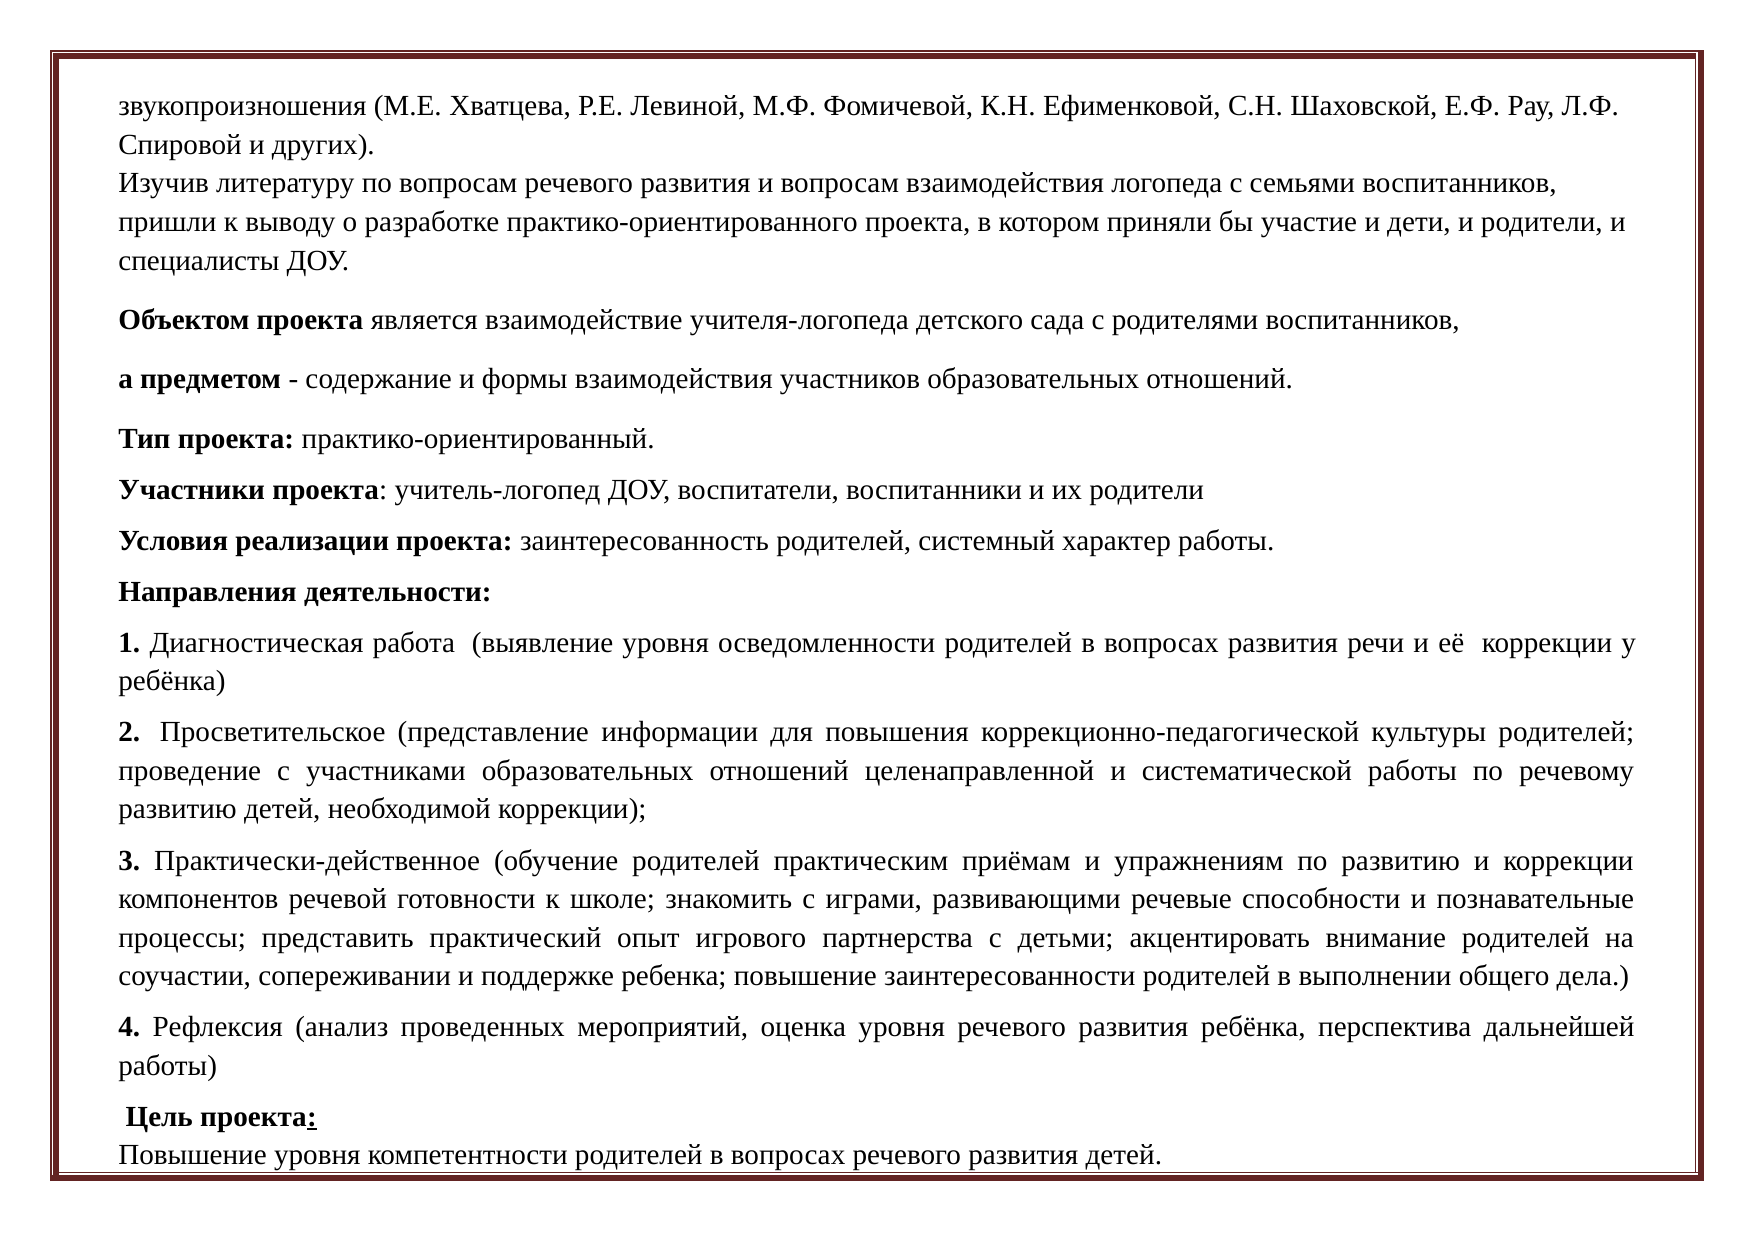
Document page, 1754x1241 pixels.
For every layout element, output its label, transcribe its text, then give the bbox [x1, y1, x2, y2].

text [118, 88, 1636, 276]
text 4. Рефлексия (анализ проведенных мероприятий, оценка уровня речевого развития ребёнка, перспектива дальнейшей работы) [118, 1009, 1636, 1081]
text Тип проекта: практико-ориентированный. [118, 421, 1636, 454]
text 1. Диагностическая работа (выявление уровня осведомленности родителей в вопросах развития речи и её коррекции у ребёнка) [118, 625, 1636, 697]
text 2. Просветительское (представление информации для повышения коррекционно-педагогической культуры родителей; проведение с участниками образовательных отношений целенаправленной и систематической работы по речевому развитию детей, необходимой коррекции); [118, 714, 1636, 825]
text Участники проекта: учитель-логопед ДОУ, воспитатели, воспитанники и их родители [118, 472, 1636, 505]
text 3. Практически-действенное (обучение родителей практическим приёмам и упражнениям по развитию и коррекции компонентов речевой готовности к школе; знакомить с играми, развивающими речевые способности и познавательные процессы; представить практический опыт игрового партнерства с детьми; акцентировать внимание родителей на соучастии, сопереживании и поддержке ребенка; повышение заинтересованности родителей в выполнении общего дела.) [118, 843, 1636, 992]
text а предметом - содержание и формы взаимодействия участников образовательных отношений. [118, 361, 1636, 395]
text Объектом проекта является взаимодействие учителя-логопеда детского сада с родителями воспитанников, [118, 302, 1636, 336]
text Цель проекта: Повышение уровня компетентности родителей в вопросах речевого развития детей. [118, 1099, 1636, 1171]
text Условия реализации проекта: заинтересованность родителей, системный характер работы. [118, 523, 1636, 556]
text Направления деятельности: [118, 574, 1636, 607]
